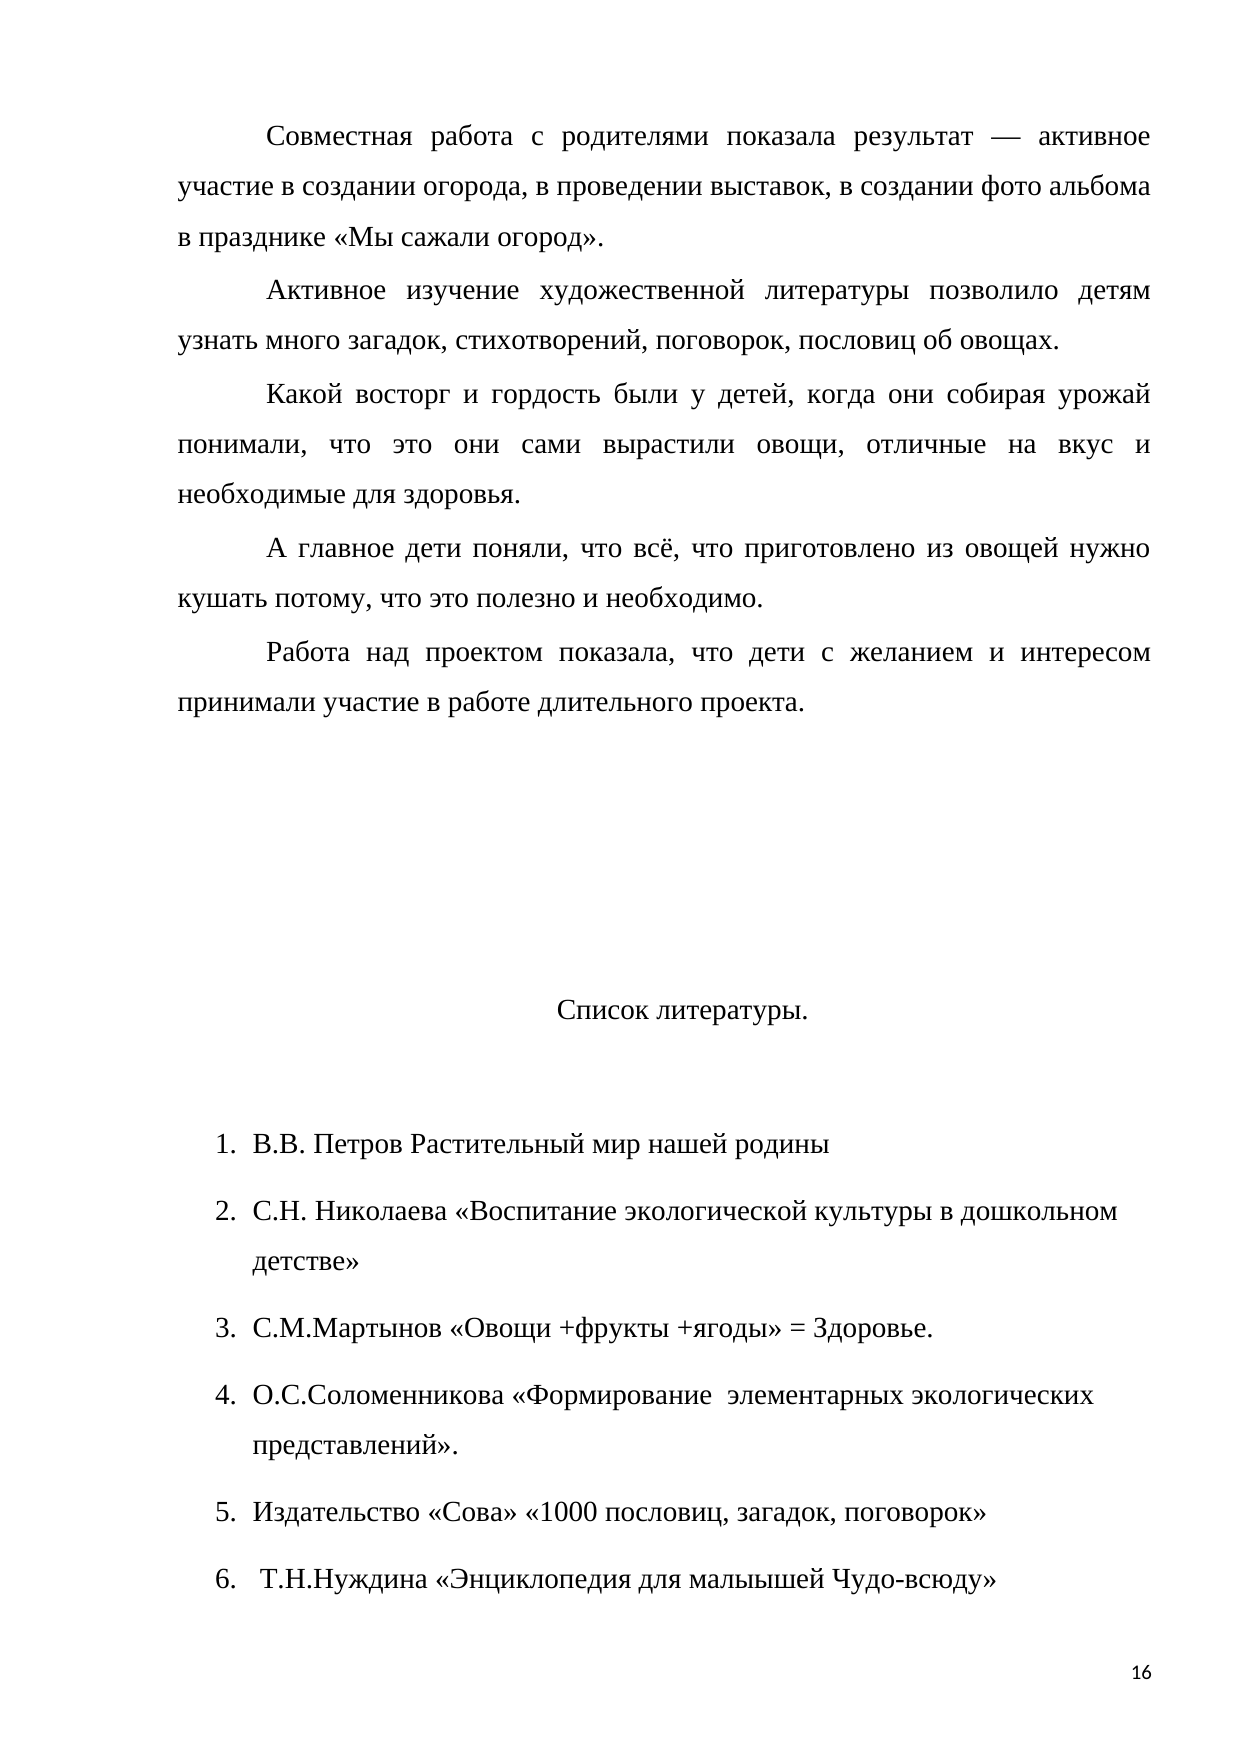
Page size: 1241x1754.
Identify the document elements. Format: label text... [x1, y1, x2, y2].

text Какой восторг и гордость были у детей, когда они собирая урожай понимали, что это они сами вырастили овощи, отличные на вкус и необходимые для здоровья. [177, 376, 1152, 510]
list В.В. Петров Растительный мир нашей родины [215, 1126, 1152, 1159]
list С.Н. Николаева «Воспитание экологической культуры в дошкольном детстве» [215, 1193, 1152, 1277]
list С.М.Мартынов «Овощи +фрукты +ягоды» = Здоровье. [215, 1310, 1152, 1344]
list О.С.Соломенникова «Формирование элементарных экологических представлений». [215, 1377, 1152, 1461]
text Совместная работа с родителями показала результат — активное участие в создании огорода, в проведении выставок, в создании фото альбома в празднике «Мы сажали огород». [177, 118, 1152, 252]
text Работа над проектом показала, что дети с желанием и интересом принимали участие в работе длительного проекта. [177, 634, 1152, 718]
list Т.Н.Нуждина «Энциклопедия для малыышей Чудо-всюду» [215, 1561, 1152, 1595]
text Список литературы. [177, 992, 1152, 1025]
text А главное дети поняли, что всё, что приготовлено из овощей нужно кушать потому, что это полезно и необходимо. [177, 530, 1152, 614]
list Издательство «Сова» «1000 пословиц, загадок, поговорок» [215, 1494, 1152, 1528]
text Активное изучение художественной литературы позволило детям узнать много загадок, стихотворений, поговорок, пословиц об овощах. [177, 272, 1152, 356]
